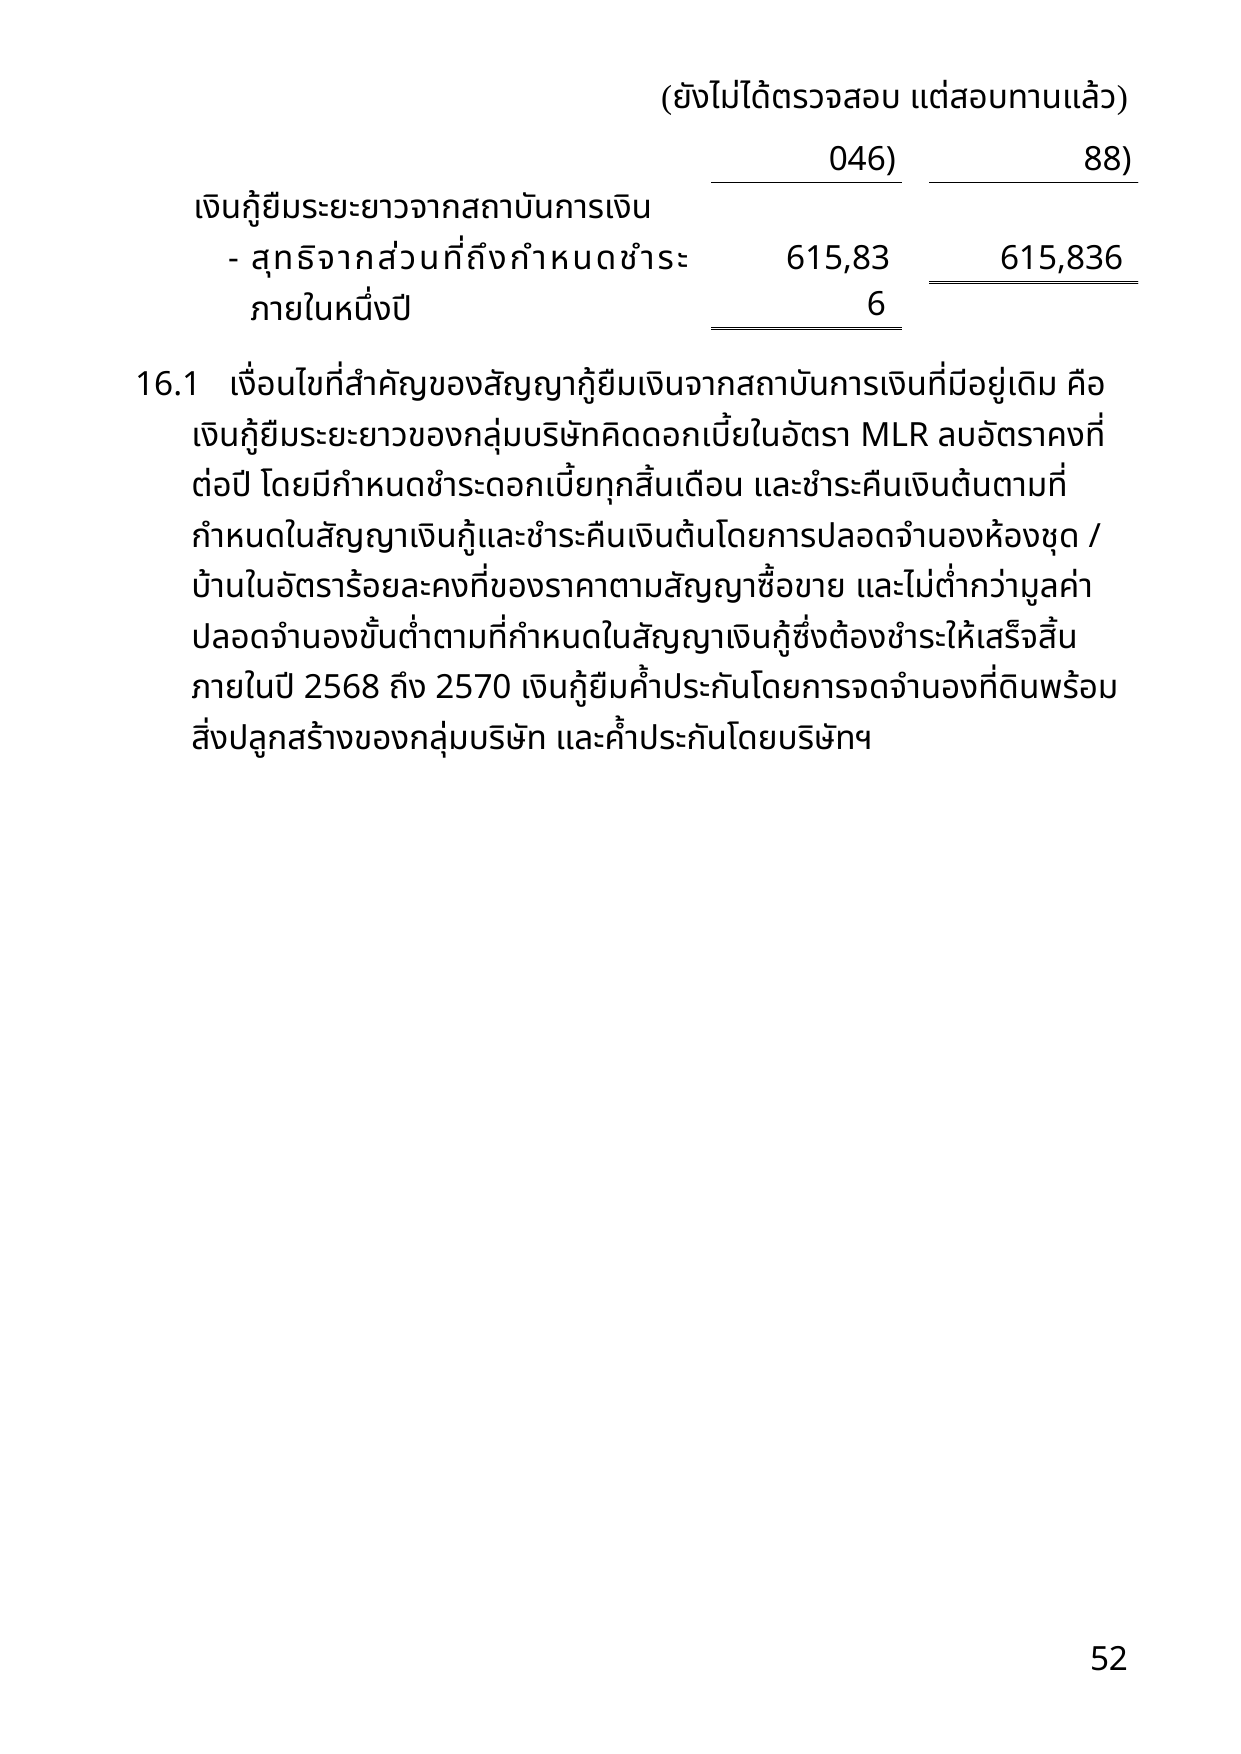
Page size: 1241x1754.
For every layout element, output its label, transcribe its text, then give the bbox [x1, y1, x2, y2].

text 16.1 เงื่อนไขที่สำคัญของสัญญากู้ยืมเงินจากสถาบันการเงินที่มีอยู่เดิม คือ เงินกู้ยืมระยะยาวของกลุ่มบริษัทคิดดอกเบี้ยในอัตรา MLR ลบอัตราคงที่ต่อปี โดยมีกำหนดชำระดอกเบี้ยทุกสิ้นเดือน และชำระคืนเงินต้นตามที่กำหนดในสัญญาเงินกู้และชำระคืนเงินต้นโดยการปลอดจำนองห้องชุด / บ้านในอัตราร้อยละคงที่ของราคาตามสัญญาซื้อขาย และไม่ต่ำกว่ามูลค่าปลอดจำนองขั้นต่ำตามที่กำหนดในสัญญาเงินกู้ซึ่งต้องชำระให้เสร็จสิ้นภายในปี 2568 ถึง 2570 เงินกู้ยืมค้ำประกันโดยการจดจำนองที่ดินพร้อมสิ่งปลูกสร้างของกลุ่มบริษัท และค้ำประกันโดยบริษัทฯ [135, 360, 1128, 764]
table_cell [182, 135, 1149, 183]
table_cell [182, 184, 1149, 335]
